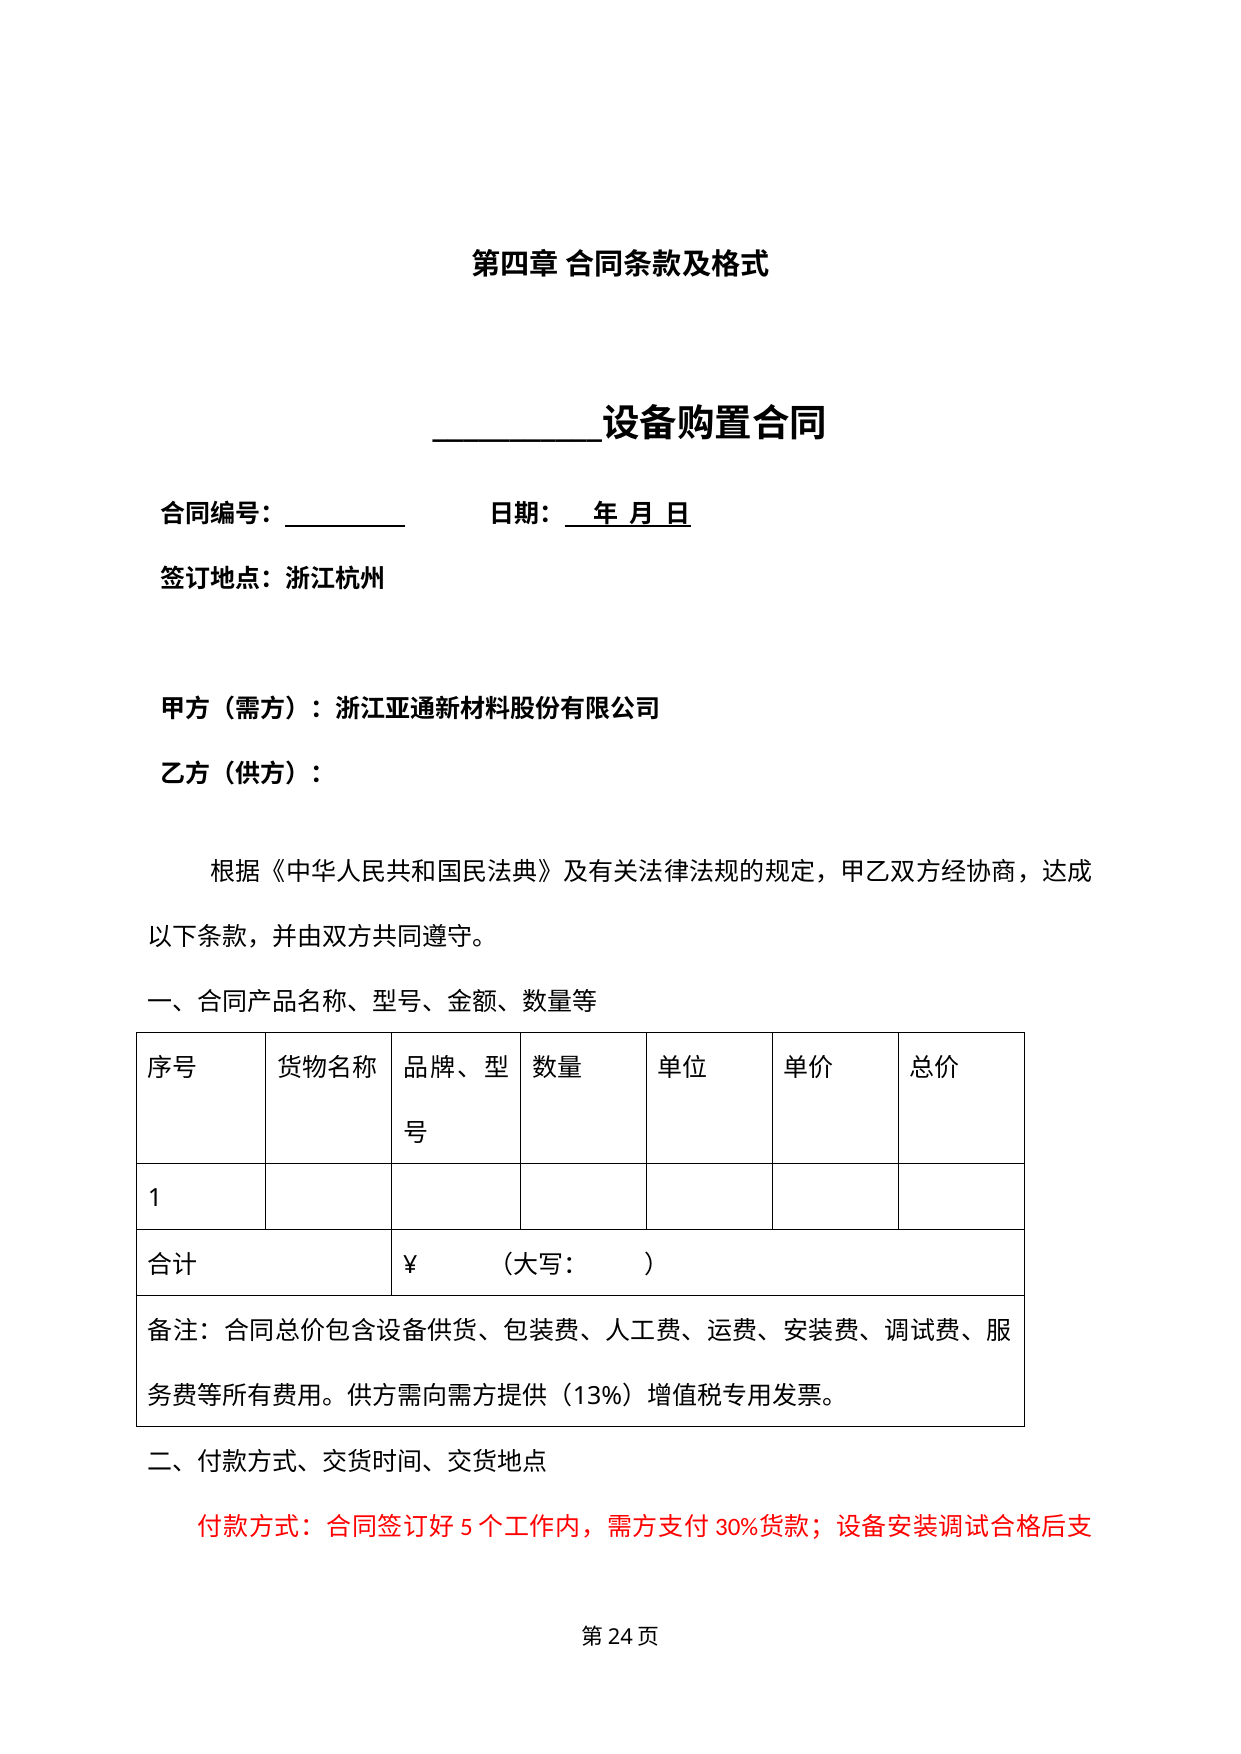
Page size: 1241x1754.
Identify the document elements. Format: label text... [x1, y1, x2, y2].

text ___________设备购置合同 [148, 387, 1093, 452]
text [148, 1492, 1093, 1557]
table_cell [899, 1164, 1024, 1229]
text 一、合同产品名称、型号、金额、数量等 [148, 967, 1093, 1032]
table_header 品牌、型号 [392, 1033, 520, 1163]
text 甲方（需方）：浙江亚通新材料股份有限公司 [148, 674, 1093, 739]
table_cell [392, 1164, 520, 1229]
table_cell [647, 1164, 772, 1229]
text 乙方（供方）： [148, 739, 1093, 804]
text 根据《中华人民共和国民法典》及有关法律法规的规定，甲乙双方经协商，达成以下条款，并由双方共同遵守。 [148, 837, 1093, 967]
table_header 单位 [647, 1033, 772, 1163]
table_cell [521, 1164, 646, 1229]
table_cell 1 [137, 1164, 265, 1229]
table_cell 合计 [137, 1230, 391, 1295]
subtitle 第四章 合同条款及格式 [148, 229, 1093, 294]
table_cell [266, 1164, 391, 1229]
table_header 货物名称 [266, 1033, 391, 1163]
table_cell [773, 1164, 898, 1229]
table_header 单价 [773, 1033, 898, 1163]
table_cell ¥ （大写： ） [392, 1230, 1024, 1295]
text 合同编号： 日期： 年 月 日 [148, 479, 1093, 544]
table_header 序号 [137, 1033, 265, 1163]
text 二、付款方式、交货时间、交货地点 [148, 1427, 1093, 1492]
table_cell 备注：合同总价包含设备供货、包装费、人工费、运费、安装费、调试费、服务费等所有费用。供方需向需方提供（13%）增值税专用发票。 [137, 1296, 1024, 1426]
text 签订地点：浙江杭州 [148, 544, 1093, 609]
table_header 总价 [899, 1033, 1024, 1163]
table_header 数量 [521, 1033, 646, 1163]
